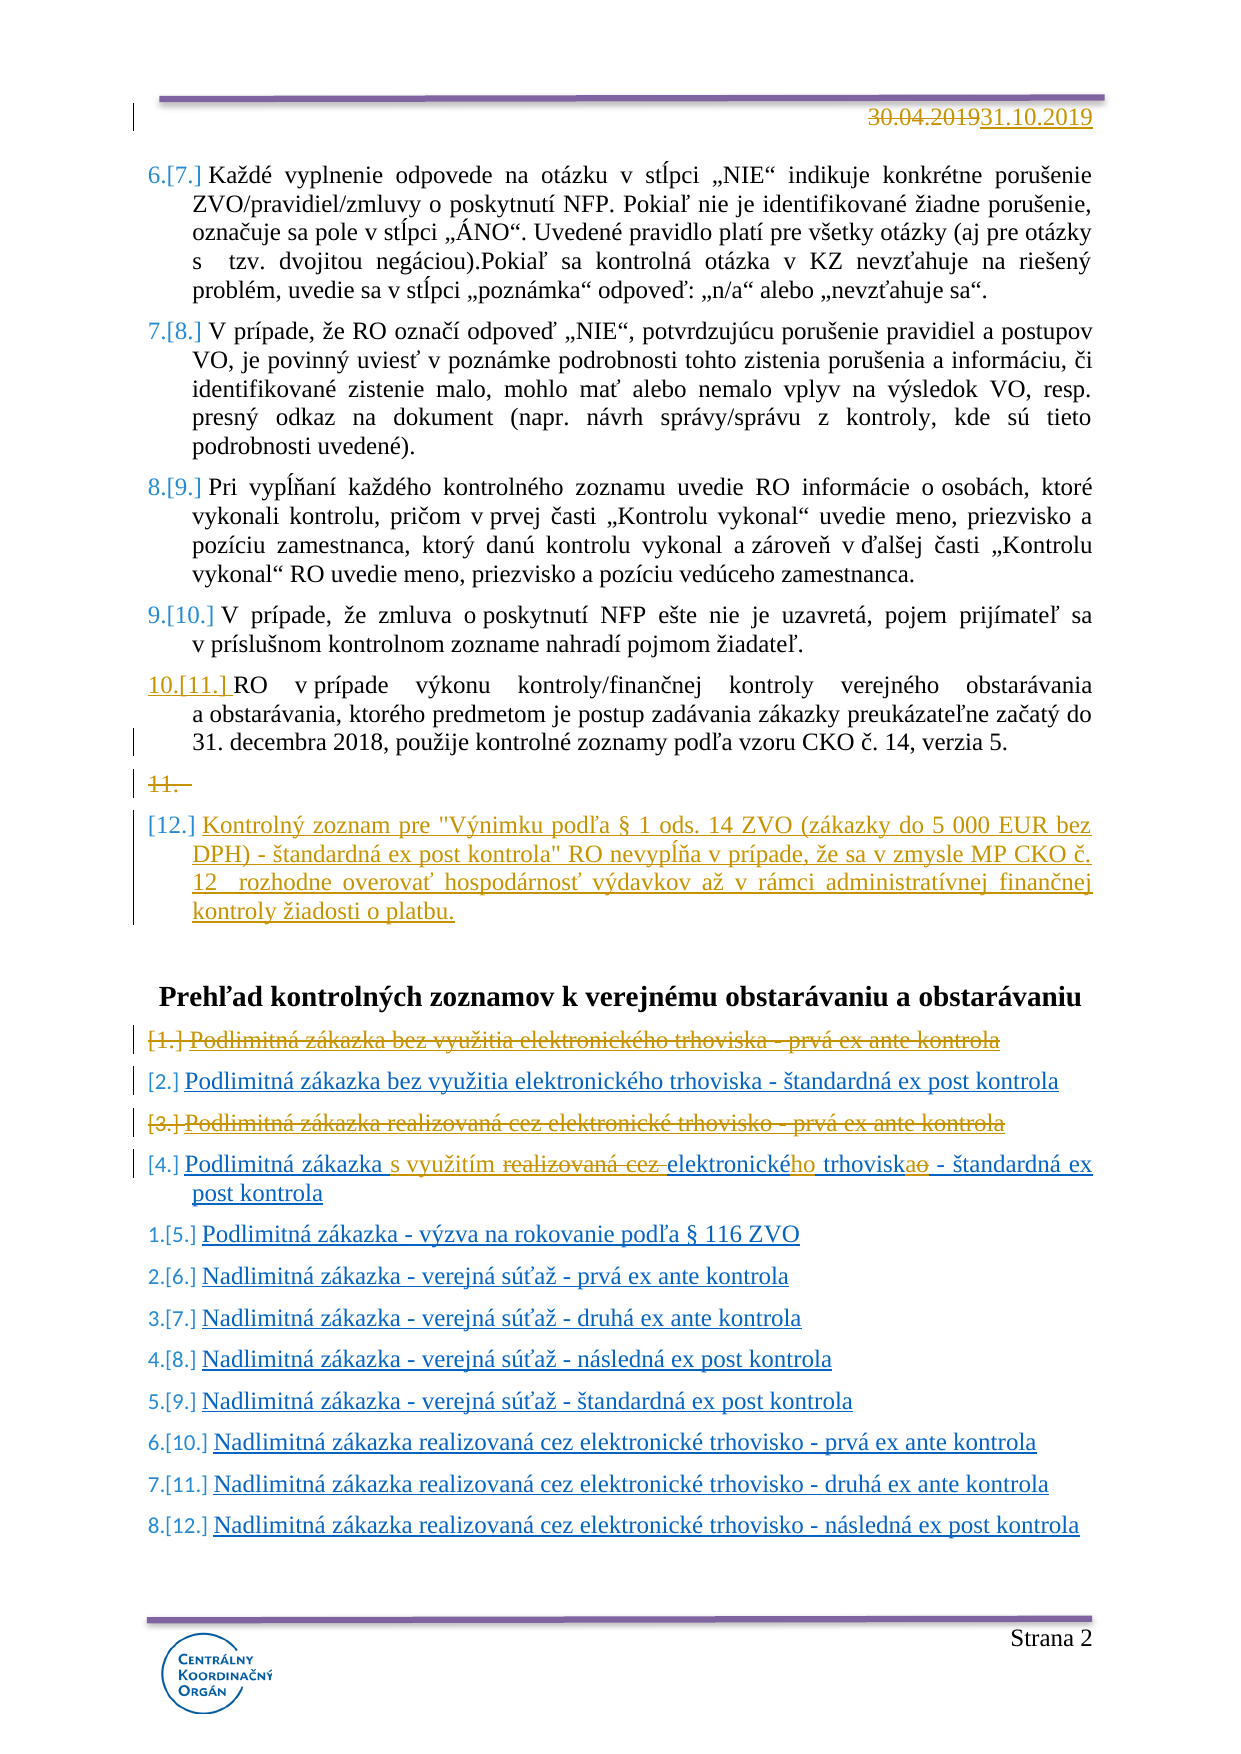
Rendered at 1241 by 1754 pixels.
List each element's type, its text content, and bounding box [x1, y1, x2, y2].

list Nadlimitná zákazka realizovaná cez elektronické trhovisko - následná ex post kontrola [148, 1510, 1093, 1539]
list Nadlimitná zákazka realizovaná cez elektronické trhovisko - druhá ex ante kontrola [148, 1469, 1093, 1498]
list Podlimitná zákazka bez využitia elektronického trhoviska - štandardná ex post kontrola [148, 1066, 1093, 1095]
list Nadlimitná zákazka - verejná súťaž - druhá ex ante kontrola [148, 1303, 1093, 1332]
list Pri vypĺňaní každého kontrolného zoznamu uvedie RO informácie o osobách, ktoré vykonali kontrolu, pričom v prvej časti „Kontrolu vykonal“ uvedie meno, priezvisko a pozíciu zamestnanca, ktorý danú kontrolu vykonal a zároveň v ďalšej časti „Kontrolu vykonal“ RO uvedie meno, priezvisko a pozíciu vedúceho zamestnanca. [148, 472, 1093, 587]
list Podlimitná zákazka elektronické trhovisk - štandardná ex post kontrola [148, 1149, 1093, 1207]
list Každé vyplnenie odpovede na otázku v stĺpci „NIE“ indikuje konkrétne porušenie ZVO/pravidiel/zmluvy o poskytnutí NFP. Pokiaľ nie je identifikované žiadne porušenie, označuje sa pole v stĺpci „ÁNO“. Uvedené pravidlo platí pre všetky otázky (aj pre otázky s tzv. dvojitou negáciou).Pokiaľ sa kontrolná otázka v KZ nevzťahuje na riešený problém, uvedie sa v stĺpci „poznámka“ odpoveď: „n/a“ alebo „nevzťahuje sa“. [148, 160, 1093, 304]
list RO v prípade výkonu kontroly/finančnej kontroly verejného obstarávania a obstarávania, ktorého predmetom je postup zadávania zákazky preukázateľne začatý do 31. decembra 2018, použije kontrolné zoznamy podľa vzoru CKO č. 14, verzia 5. [148, 670, 1093, 756]
picture [159, 1631, 272, 1713]
list Nadlimitná zákazka - verejná súťaž - prvá ex ante kontrola [148, 1261, 1093, 1290]
list V prípade, že zmluva o poskytnutí NFP ešte nie je uzavretá, pojem prijímateľ sa v príslušnom kontrolnom zozname nahradí pojmom žiadateľ. [148, 600, 1093, 657]
list V prípade, že RO označí odpoveď „NIE“, potvrdzujúcu porušenie pravidiel a postupov VO, je povinný uviesť v poznámke podrobnosti tohto zistenia porušenia a informáciu, či identifikované zistenie malo, mohlo mať alebo nemalo vplyv na výsledok VO, resp. presný odkaz na dokument (napr. návrh správy/správu z kontroly, kde sú tieto podrobnosti uvedené). [148, 316, 1093, 460]
list Nadlimitná zákazka realizovaná cez elektronické trhovisko - prvá ex ante kontrola [148, 1427, 1093, 1456]
list Nadlimitná zákazka - verejná súťaž - štandardná ex post kontrola [148, 1386, 1093, 1415]
list Podlimitná zákazka - výzva na rokovanie podľa § 116 ZVO [148, 1219, 1093, 1248]
text Prehľad kontrolných zoznamov k verejnému obstarávaniu a obstarávaniu [148, 979, 1093, 1012]
list Nadlimitná zákazka - verejná súťaž - následná ex post kontrola [148, 1344, 1093, 1373]
